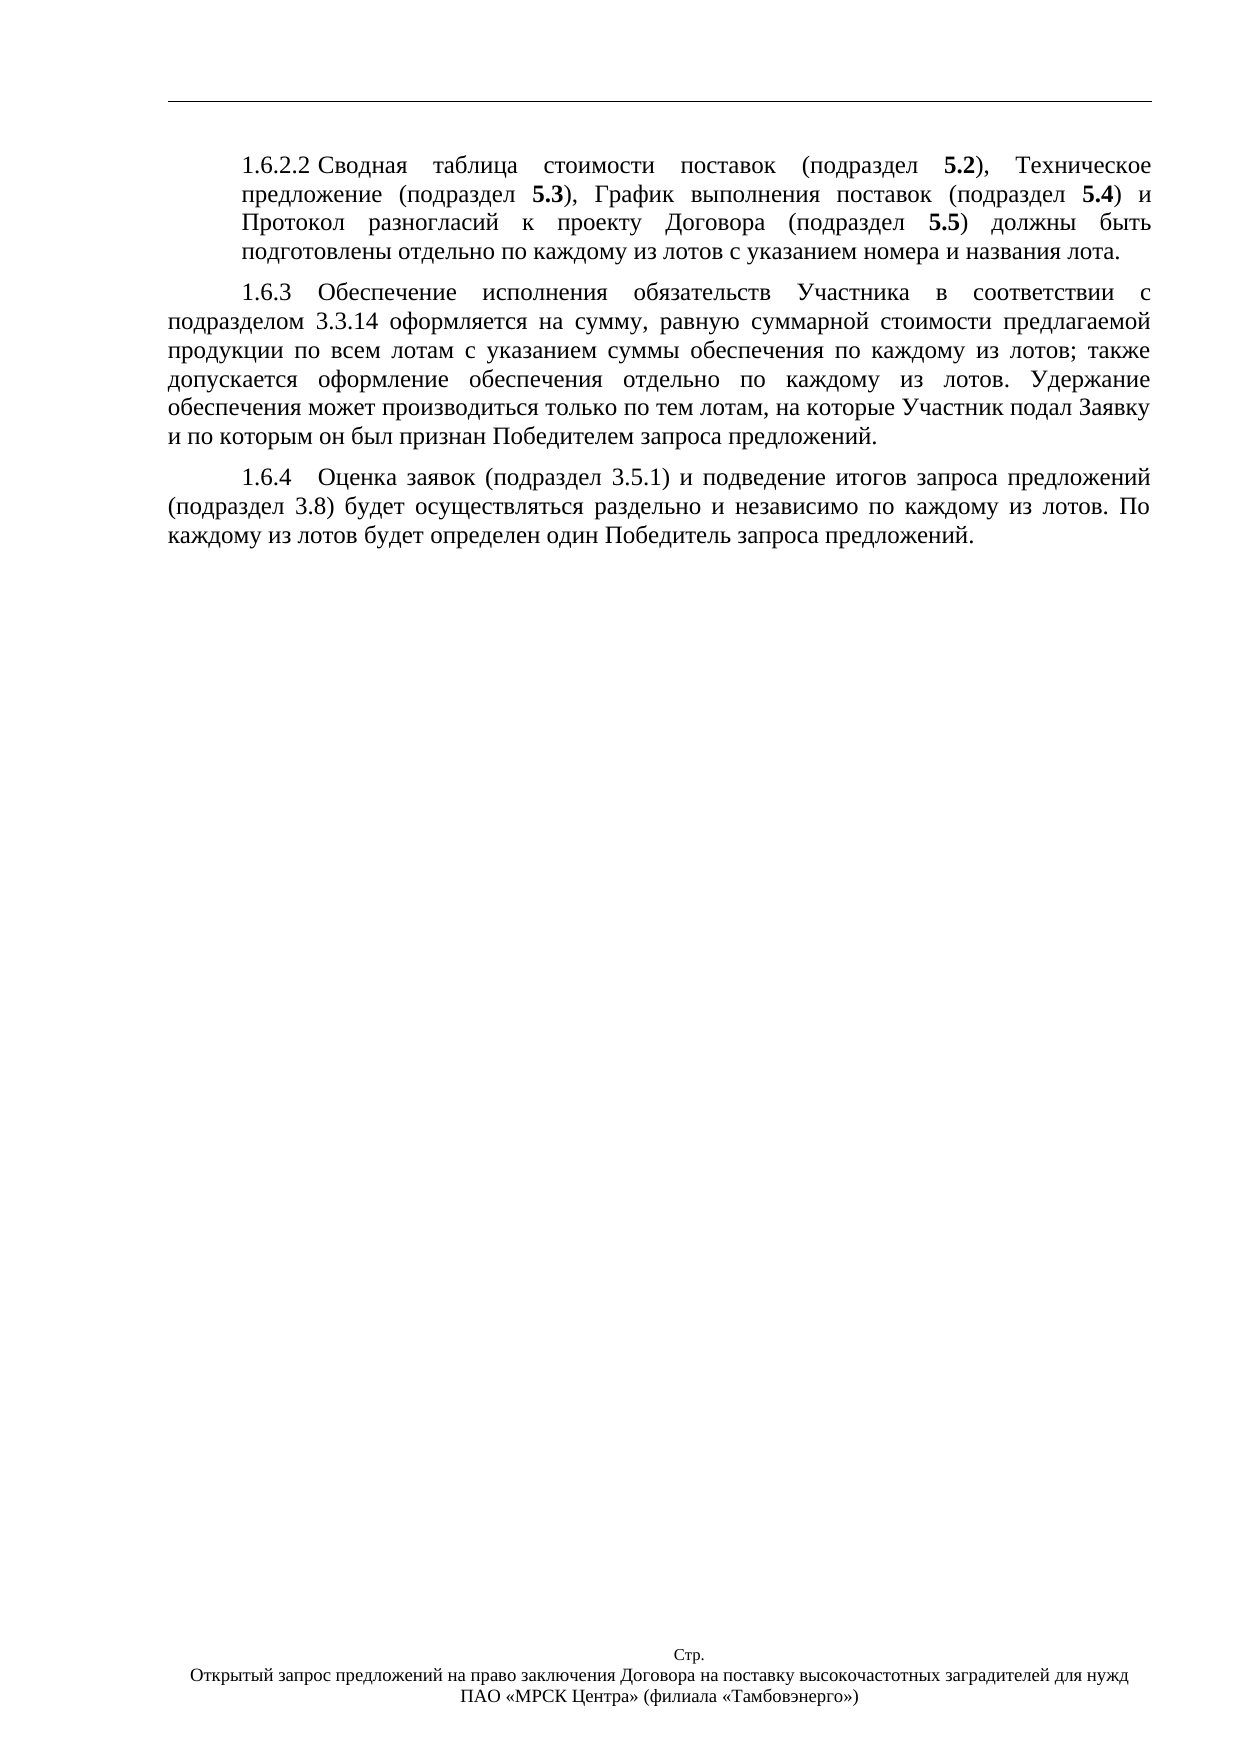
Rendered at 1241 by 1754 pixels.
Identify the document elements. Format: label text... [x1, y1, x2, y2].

subtitle Оценка заявок (подраздел 3.5.1) и подведение итогов запроса предложений (подраздел 3.8) будет осуществляться раздельно и независимо по каждому из лотов. По каждому из лотов будет определен один Победитель запроса предложений. [168, 462, 1152, 549]
subtitle Сводная таблица стоимости поставок (подраздел 5.2), Техническое предложение (подраздел 5.3), График выполнения поставок (подраздел 5.4) и Протокол разногласий к проекту Договора (подраздел 5.5) должны быть подготовлены отдельно по каждому из лотов с указанием номера и названия лота. [241, 150, 1152, 265]
subtitle Обеспечение исполнения обязательств Участника в соответствии с подразделом 3.3.14 оформляется на сумму, равную суммарной стоимости предлагаемой продукции по всем лотам с указанием суммы обеспечения по каждому из лотов; также допускается оформление обеспечения отдельно по каждому из лотов. Удержание обеспечения может производиться только по тем лотам, на которые Участник подал Заявку и по которым он был признан Победителем запроса предложений. [168, 277, 1152, 450]
